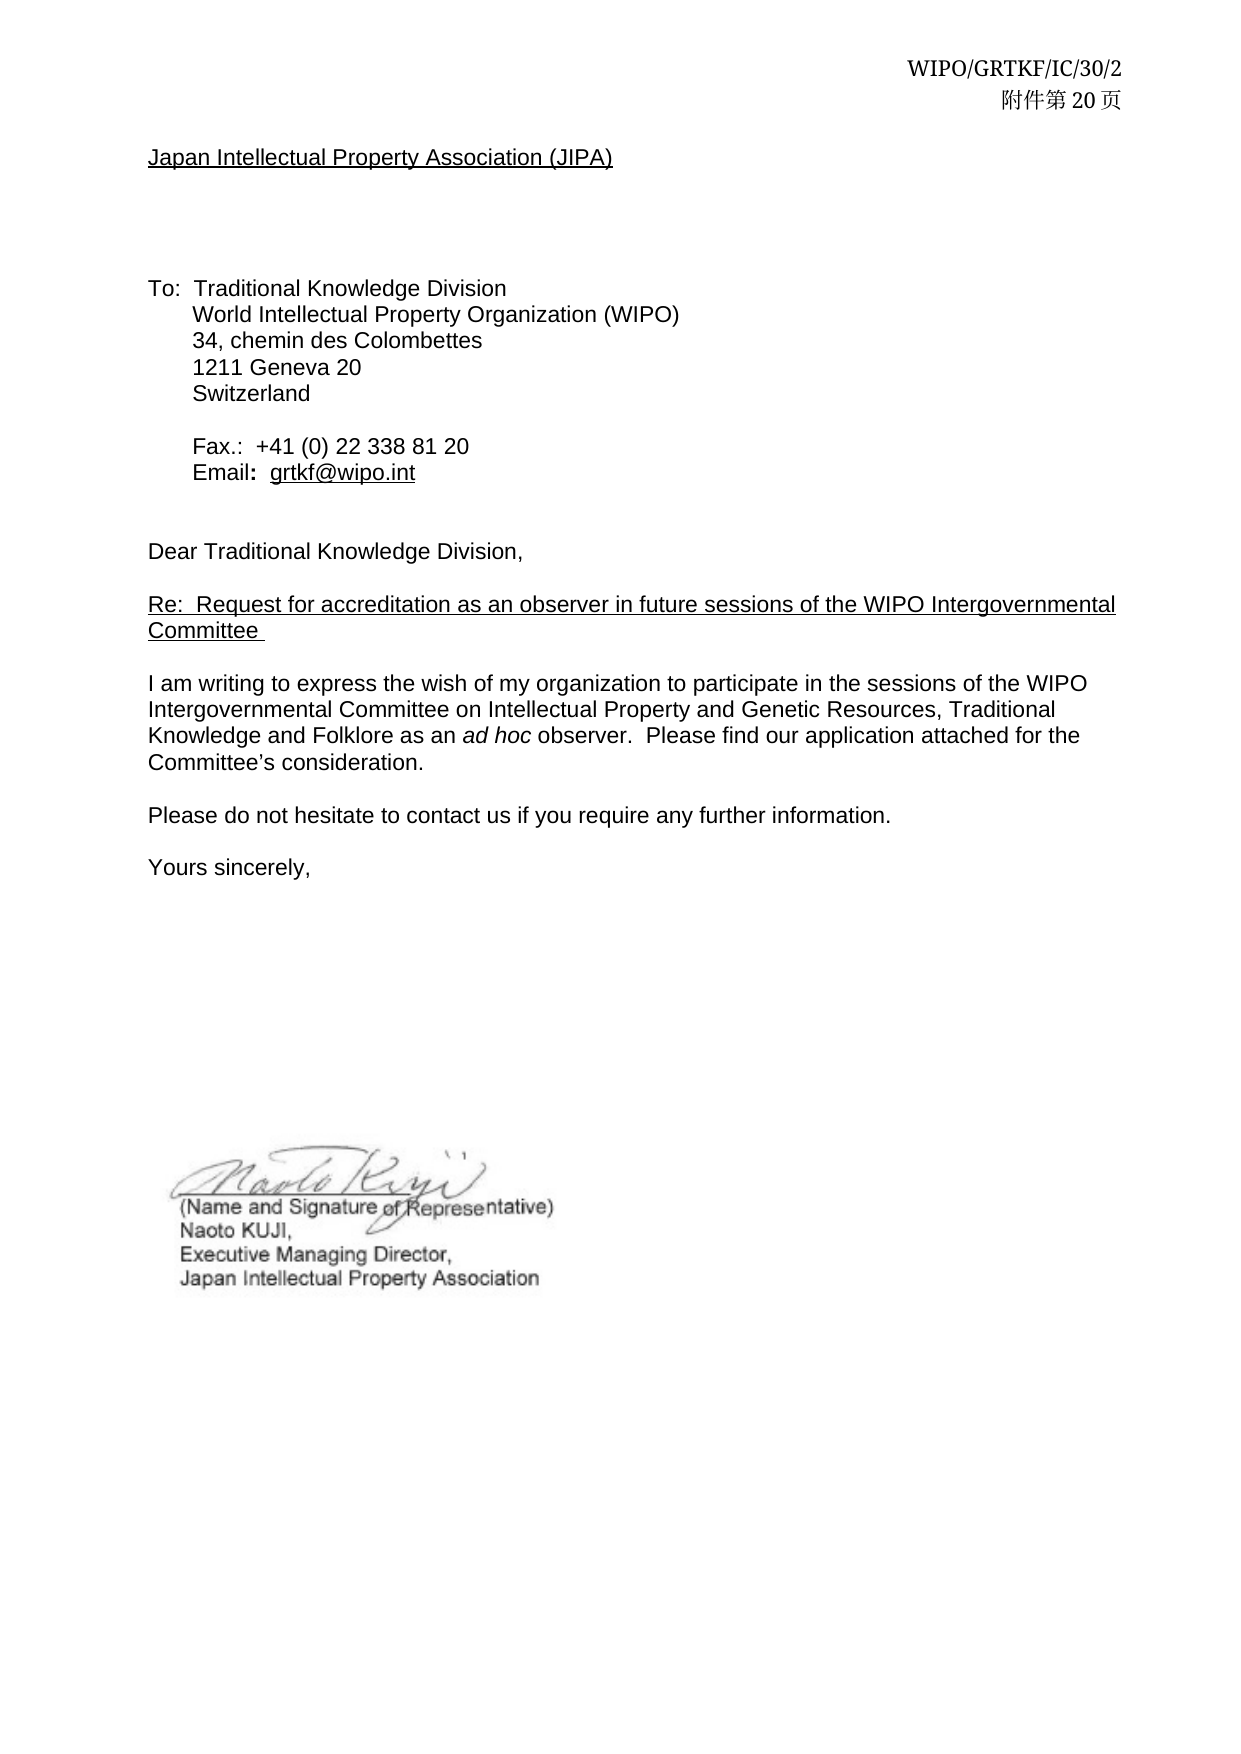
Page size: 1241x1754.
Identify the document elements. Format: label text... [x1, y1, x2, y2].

picture [147, 1073, 609, 1314]
text 1211 Geneva 20 [192, 353, 1122, 380]
text I am writing to express the wish of my organization to participate in the sessions of the WIPO Intergovernmental Committee on Intellectual Property and Genetic Resources, Traditional Knowledge and Folklore as an ad hoc observer. Please find our application attached for the Committee’s consideration. [148, 670, 1122, 775]
text Email: grtkf@wipo.int [192, 459, 1122, 485]
text Japan Intellectual Property Association (JIPA) [148, 144, 1124, 170]
text Dear Traditional Knowledge Division, [148, 538, 1122, 564]
text Switzerland [192, 380, 1122, 406]
text Fax.: +41 (0) 22 338 81 20 [192, 433, 1122, 459]
text Yours sincerely, [148, 854, 1122, 881]
text Re: Request for accreditation as an observer in future sessions of the WIPO Intergovernmental Committee [148, 591, 1122, 643]
text World Intellectual Property Organization (WIPO) [192, 301, 1122, 327]
text Please do not hesitate to contact us if you require any further information. [148, 802, 1122, 828]
text 34, chemin des Colombettes [192, 327, 1122, 353]
text To: Traditional Knowledge Division [148, 274, 1122, 301]
